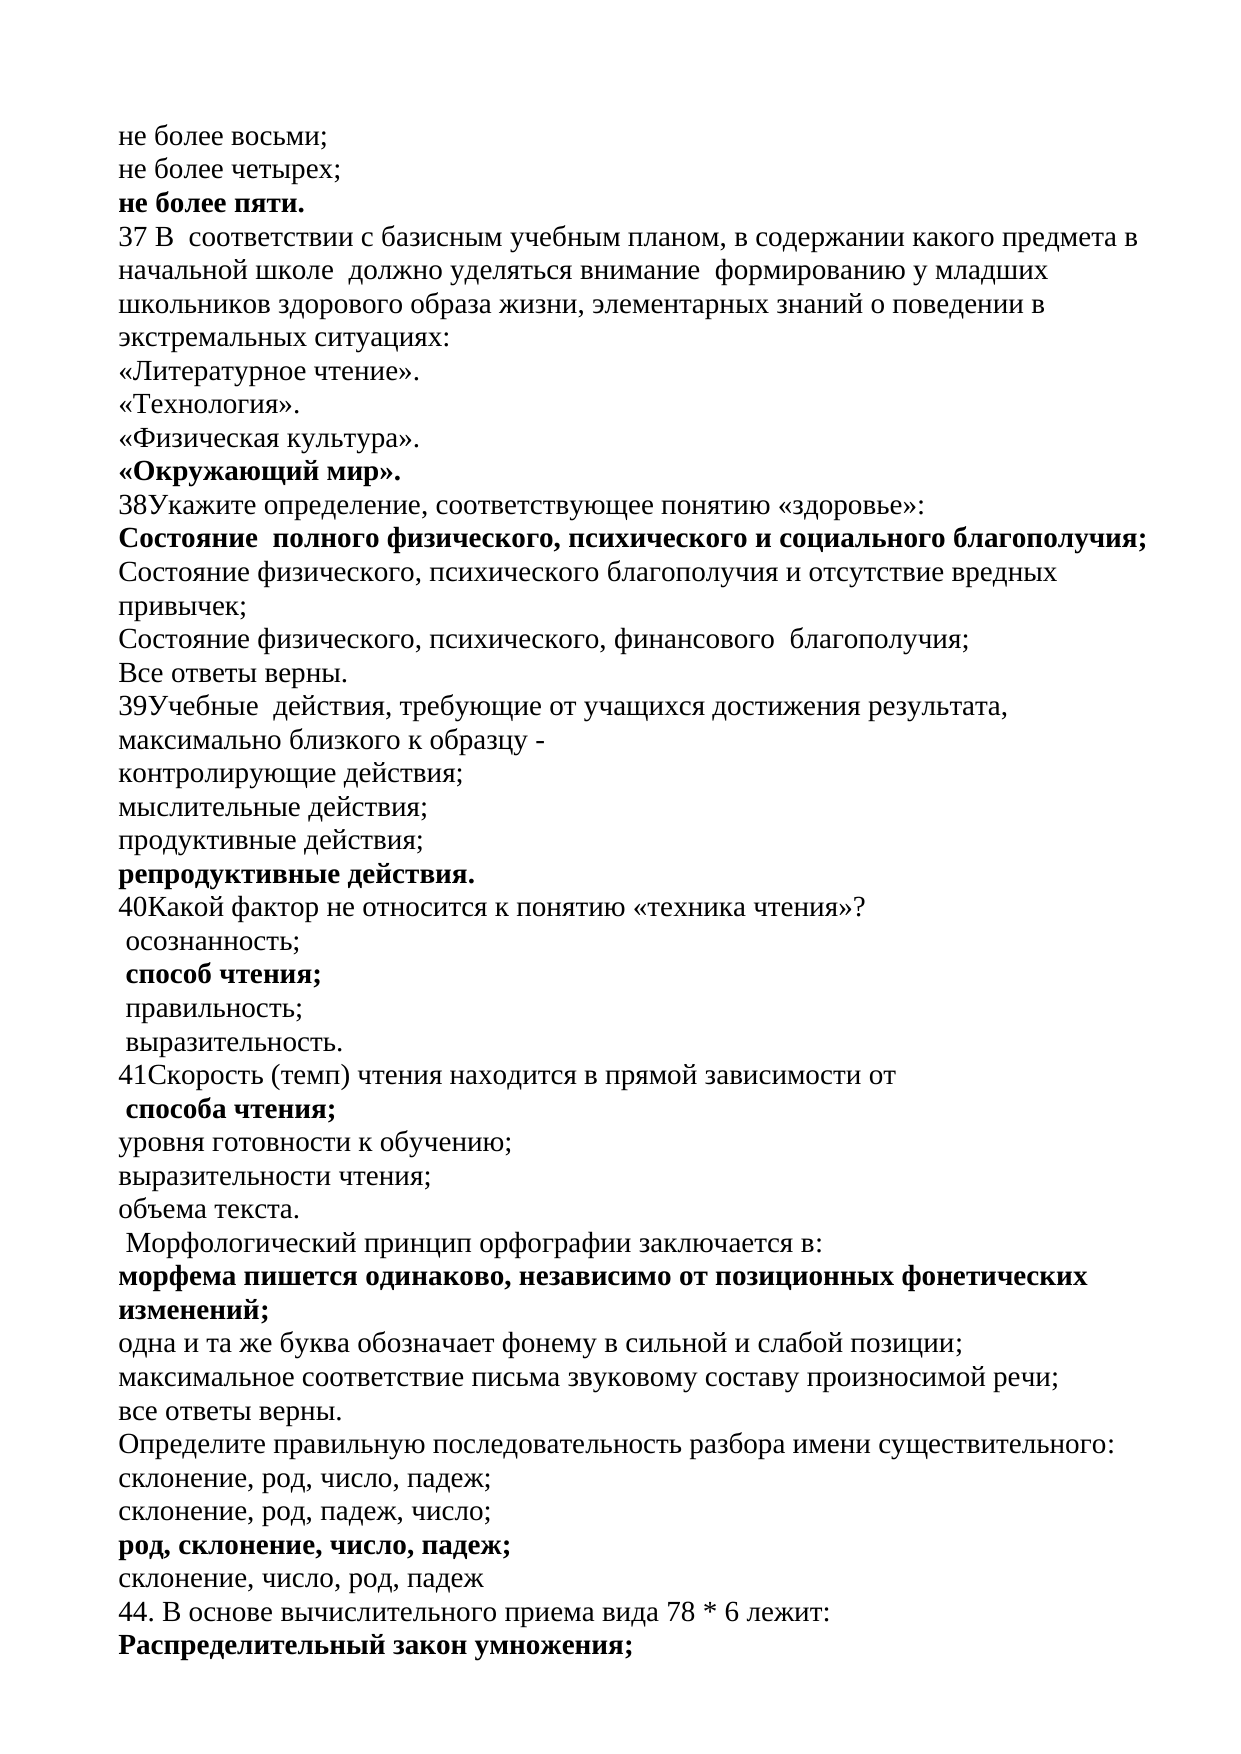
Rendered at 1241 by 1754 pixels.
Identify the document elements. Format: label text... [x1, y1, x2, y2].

text не более восьми; [118, 118, 1169, 152]
text «Литературное чтение». [118, 353, 1169, 386]
text способа чтения; [118, 1091, 1169, 1124]
text выразительности чтения; [118, 1158, 1169, 1191]
text род, склонение, число, падеж; [118, 1527, 1169, 1560]
text Состояние полного физического, психического и социального благополучия; [118, 521, 1169, 554]
text выразительность. [118, 1024, 1169, 1057]
text Все ответы верны. [118, 655, 1169, 688]
text Определите правильную последовательность разбора имени существительного: [118, 1426, 1169, 1460]
text мыслительные действия; [118, 789, 1169, 822]
text «Окружающий мир». [118, 453, 1169, 487]
text продуктивные действия; [118, 822, 1169, 856]
text уровня готовности к обучению; [118, 1124, 1169, 1158]
text правильность; [118, 990, 1169, 1024]
text склонение, род, число, падеж; [118, 1460, 1169, 1493]
text 41Скорость (темп) чтения находится в прямой зависимости от [118, 1057, 1169, 1091]
text одна и та же буква обозначает фонему в сильной и слабой позиции; [118, 1326, 1169, 1359]
text 44. В основе вычислительного приема вида 78 * 6 лежит: [118, 1594, 1169, 1627]
text склонение, род, падеж, число; [118, 1493, 1169, 1527]
text 40Какой фактор не относится к понятию «техника чтения»? [118, 889, 1169, 923]
text объема текста. [118, 1191, 1169, 1225]
text склонение, число, род, падеж [118, 1560, 1169, 1594]
text Морфологический принцип орфографии заключается в: [118, 1225, 1169, 1258]
text репродуктивные действия. [118, 856, 1169, 889]
text Состояние физического, психического благополучия и отсутствие вредных привычек; [118, 554, 1169, 621]
text 38Укажите определение, соответствующее понятию «здоровье»: [118, 487, 1169, 521]
text 39Учебные действия, требующие от учащихся достижения результата, максимально близкого к образцу - [118, 688, 1169, 755]
text «Технология». [118, 386, 1169, 420]
text «Физическая культура». [118, 420, 1169, 453]
text способ чтения; [118, 957, 1169, 990]
text все ответы верны. [118, 1393, 1169, 1426]
text максимальное соответствие письма звуковому составу произносимой речи; [118, 1359, 1169, 1393]
text осознанность; [118, 923, 1169, 957]
text Распределительный закон умножения; [118, 1627, 1169, 1661]
text не более пяти. [118, 185, 1169, 219]
text контролирующие действия; [118, 755, 1169, 789]
text морфема пишется одинаково, независимо от позиционных фонетических изменений; [118, 1258, 1169, 1326]
text Состояние физического, психического, финансового благополучия; [118, 621, 1169, 655]
text не более четырех; [118, 152, 1169, 185]
text 37 В соответствии с базисным учебным планом, в содержании какого предмета в начальной школе должно уделяться внимание формированию у младших школьников здорового образа жизни, элементарных знаний о поведении в экстремальных ситуациях: [118, 219, 1169, 353]
